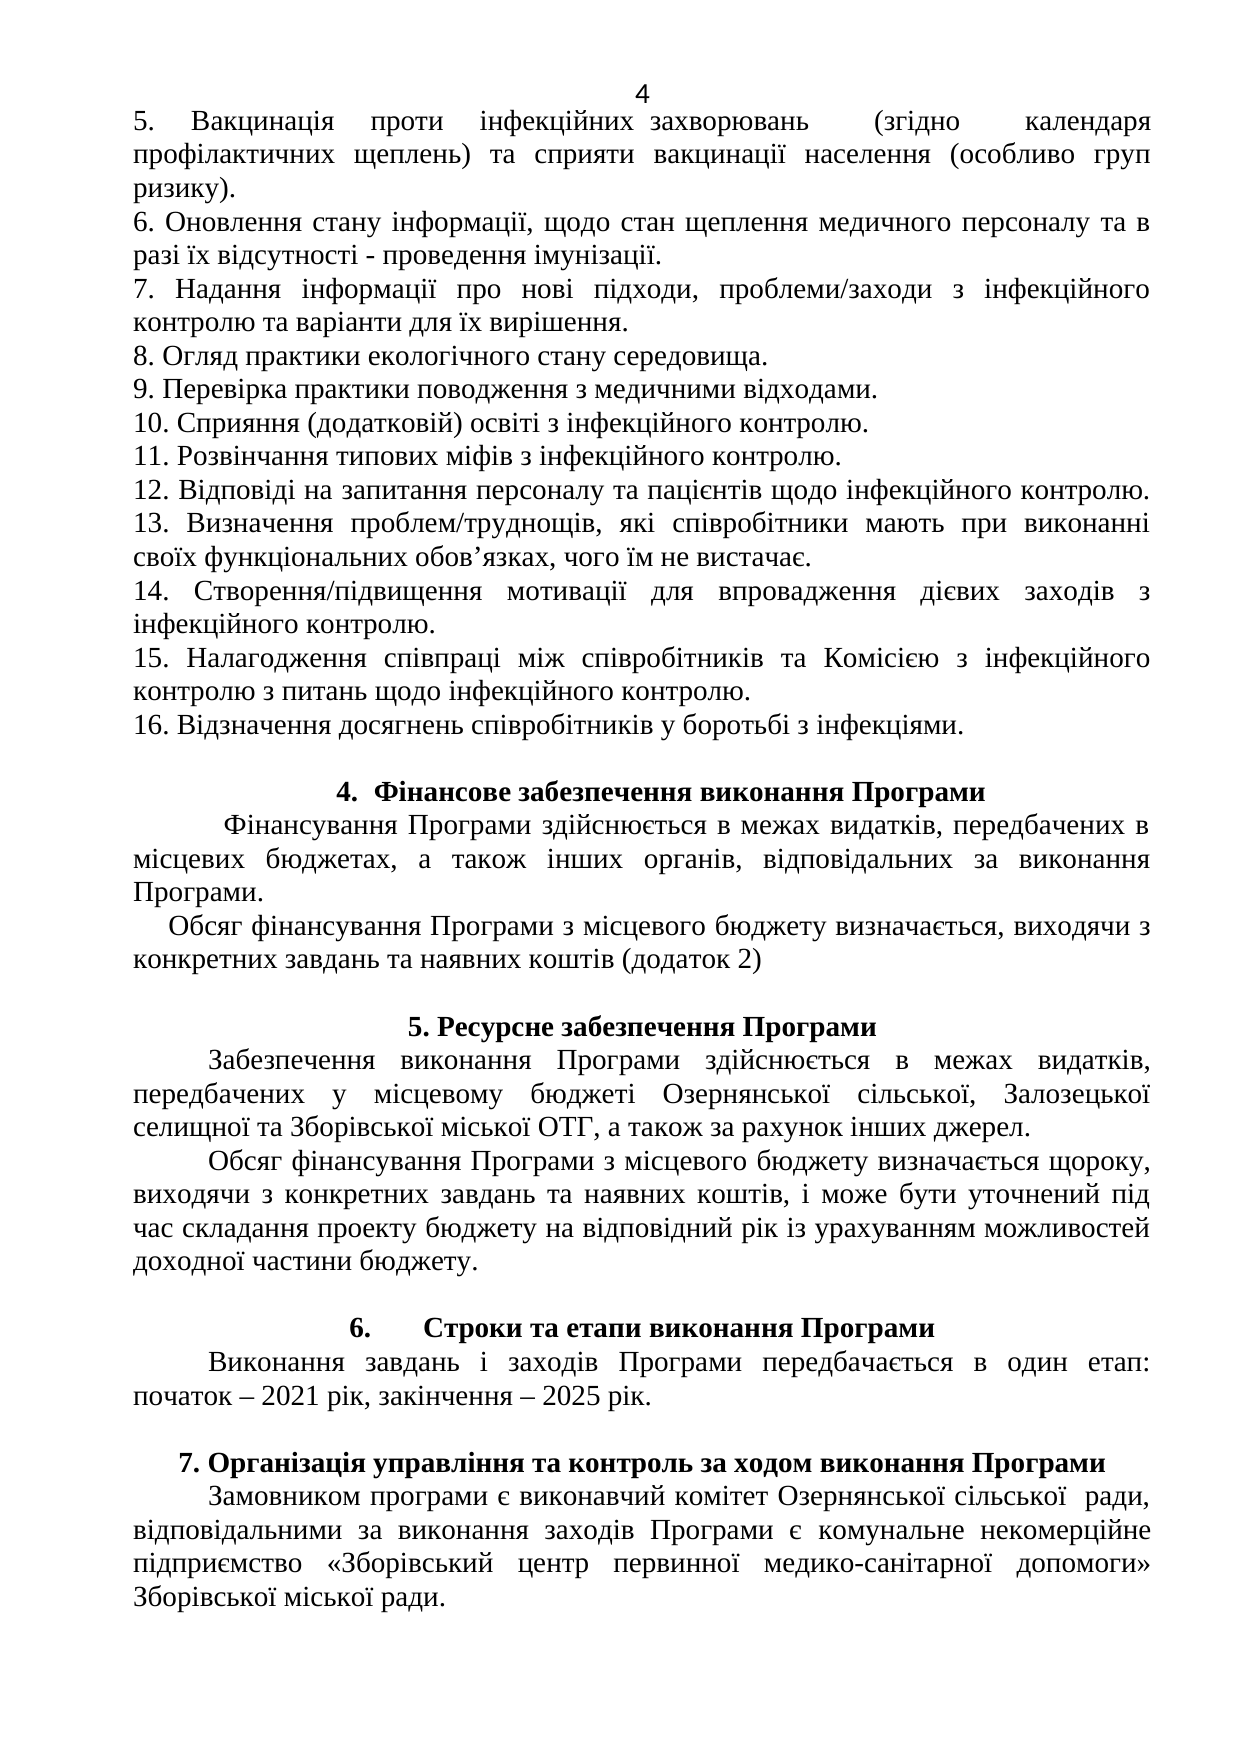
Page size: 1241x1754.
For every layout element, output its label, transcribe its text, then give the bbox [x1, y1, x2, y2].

text 7. Надання інформації про нові підходи, проблеми/заходи з інфекційного контролю та варіанти для їх вирішення. [133, 271, 1151, 338]
text 7. Організація управління та контроль за ходом виконання Програми [133, 1445, 1151, 1478]
text 5. Ресурсне забезпечення Програми [133, 1009, 1151, 1042]
text 12. Відповіді на запитання персоналу та пацієнтів щодо інфекційного контролю. 13. Визначення проблем/труднощів, які співробітники мають при виконанні своїх функціональних обов’язках, чого їм не вистачає. [133, 472, 1151, 573]
text 6. Оновлення стану інформації, щодо стан щеплення медичного персоналу та в разі їх відсутності - проведення імунізації. [133, 204, 1151, 271]
list Строки та етапи виконання Програми [133, 1311, 1151, 1344]
text Фінансування Програми здійснюється в межах видатків, передбачених в місцевих бюджетах, а також інших органів, відповідальних за виконання Програми. [133, 807, 1151, 908]
text 9. Перевірка практики поводження з медичними відходами. [133, 371, 1151, 405]
text 5. Вакцинація проти інфекційних захворювань (згідно календаря профілактичних щеплень) та сприяти вакцинації населення (особливо груп ризику). [133, 103, 1151, 204]
text 11. Розвінчання типових міфів з інфекційного контролю. [133, 438, 1151, 472]
text 10. Сприяння (додатковій) освіті з інфекційного контролю. [133, 405, 1151, 438]
text 8. Огляд практики екологічного стану середовища. [133, 338, 1151, 371]
text Замовником програми є виконавчий комітет Озернянської сільської ради, відповідальними за виконання заходів Програми є комунальне некомерційне підприємство «Зборівський центр первинної медико-санітарної допомоги» Зборівської міської ради. [133, 1478, 1151, 1612]
text 15. Налагодження співпраці між співробітників та Комісією з інфекційного контролю з питань щодо інфекційного контролю. [133, 640, 1151, 707]
text 16. Відзначення досягнень співробітників у боротьбі з інфекціями. [133, 707, 1151, 740]
text 14. Створення/підвищення мотивації для впровадження дієвих заходів з інфекційного контролю. [133, 573, 1151, 640]
text Виконання завдань і заходів Програми передбачається в один етап: початок – 2021 рік, закінчення – 2025 рік. [133, 1344, 1151, 1411]
text Забезпечення виконання Програми здійснюється в межах видатків, передбачених у місцевому бюджеті Озернянської сільської, Залозецької селищної та Зборівської міської ОТГ, а також за рахунок інших джерел. [133, 1042, 1151, 1143]
text Обсяг фінансування Програми з місцевого бюджету визначається, виходячи з конкретних завдань та наявних коштів (додаток 2) [133, 908, 1151, 975]
list Фінансове забезпечення виконання Програми [170, 774, 1151, 807]
text Обсяг фінансування Програми з місцевого бюджету визначається щороку, виходячи з конкретних завдань та наявних коштів, і може бути уточнений під час складання проекту бюджету на відповідний рік із урахуванням можливостей доходної частини бюджету. [133, 1143, 1151, 1277]
